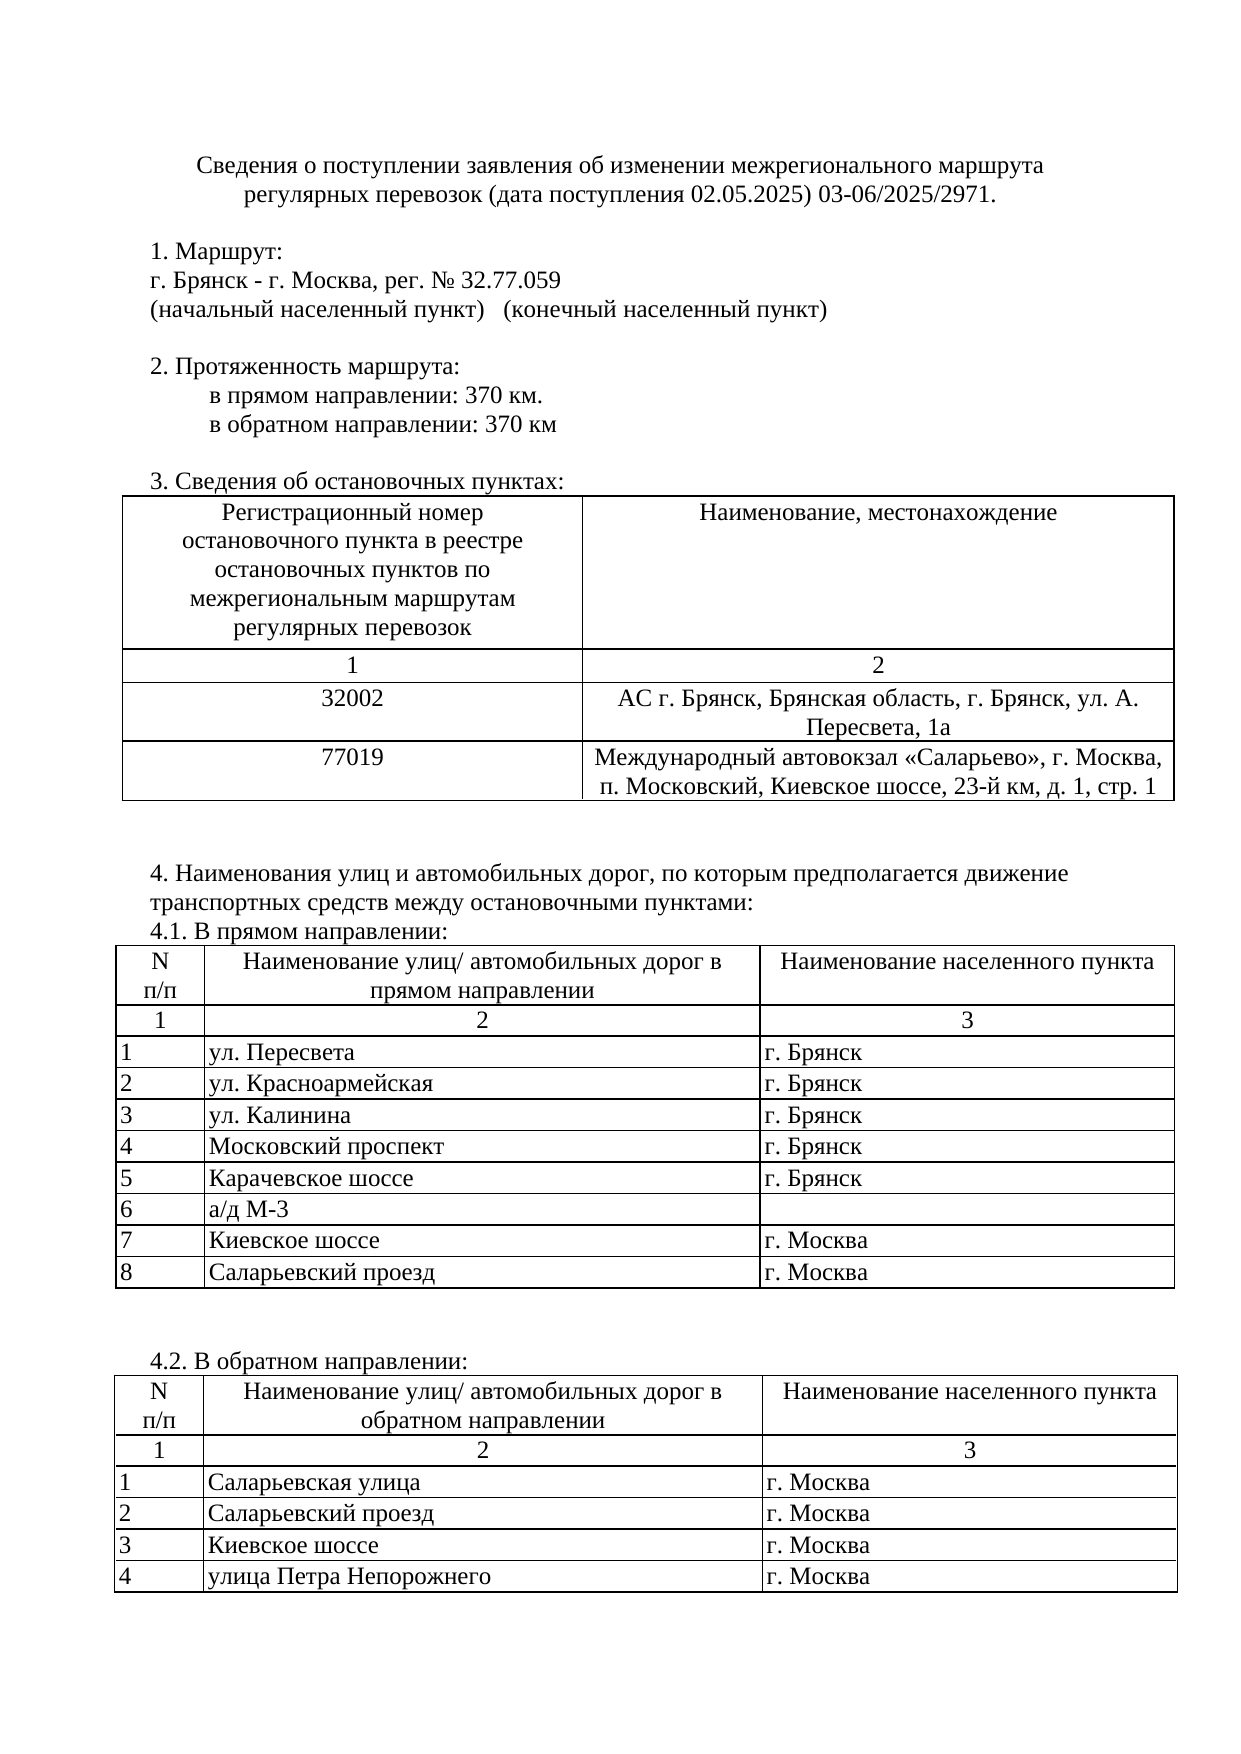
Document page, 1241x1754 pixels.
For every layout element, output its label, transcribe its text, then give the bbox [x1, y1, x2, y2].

table_cell Саларьевская улица [204, 1467, 762, 1497]
text в прямом направлении: 370 км. [150, 380, 1090, 409]
table_cell 1 [115, 1466, 203, 1497]
table_cell г. Москва [763, 1465, 1177, 1497]
table_header Наименование, местонахождение [583, 497, 1173, 648]
table_header Наименование населенного пункта [763, 1376, 1177, 1434]
table_cell г. Брянск [761, 1068, 1174, 1098]
table_cell г. Москва [761, 1226, 1174, 1256]
table_cell 3 [761, 1006, 1174, 1035]
table_cell 2 [204, 1436, 762, 1465]
table_cell 2 [115, 1498, 203, 1528]
table_cell [761, 1194, 1174, 1224]
table_cell Саларьевский проезд [205, 1257, 759, 1287]
table_cell г. Москва [761, 1257, 1174, 1287]
table_cell 5 [117, 1163, 204, 1193]
table_cell г. Брянск [761, 1100, 1174, 1130]
table_cell 4 [117, 1131, 204, 1161]
table_cell Киевское шоссе [205, 1226, 759, 1256]
text в обратном направлении: 370 км [150, 409, 1090, 437]
table_cell г. Москва [763, 1560, 1177, 1591]
table_header Наименование улиц/ автомобильных дорог в обратном направлении [204, 1376, 762, 1434]
table_cell г. Москва [763, 1528, 1177, 1560]
table_cell 2 [117, 1068, 204, 1098]
table_cell 2 [205, 1006, 759, 1035]
text г. Брянск - г. Москва, рег. № 32.77.059 [150, 265, 1090, 294]
table_cell 6 [117, 1194, 204, 1224]
table_cell 3 [115, 1529, 203, 1560]
table_cell ул. Красноармейская [205, 1068, 759, 1098]
text 4.1. В прямом направлении: [150, 916, 1090, 945]
table_cell 7 [117, 1226, 204, 1256]
text 2. Протяженность маршрута: [150, 351, 1090, 380]
table_cell Карачевское шоссе [205, 1163, 759, 1193]
text Сведения о поступлении заявления об изменении межрегионального маршрута регулярных перевозок (дата поступления 02.05.2025) 03-06/2025/2971. [150, 150, 1090, 207]
table_cell АС г. Брянск, Брянская область, г. Брянск, ул. А. Пересвета, 1а [583, 683, 1173, 740]
table_cell Киевское шоссе [204, 1530, 762, 1560]
text (начальный населенный пункт) (конечный населенный пункт) [150, 294, 1090, 322]
table_cell 1 [115, 1435, 203, 1465]
table_cell 8 [117, 1257, 204, 1287]
text 4. Наименования улиц и автомобильных дорог, по которым предполагается движение транспортных средств между остановочными пунктами: [150, 858, 1090, 916]
table_cell 32002 [123, 683, 582, 740]
table_cell 1 [123, 650, 582, 681]
table_cell Саларьевский проезд [204, 1498, 762, 1528]
table_cell 2 [583, 650, 1173, 681]
table_cell 1 [117, 1006, 204, 1035]
table_cell а/д М-3 [205, 1194, 759, 1224]
table_cell 77019 [123, 742, 582, 799]
table_cell Московский проспект [205, 1131, 759, 1161]
table_header Регистрационный номер остановочного пункта в реестре остановочных пунктов по межрегиональным маршрутам регулярных перевозок [123, 497, 582, 648]
table_cell ул. Калинина [205, 1100, 759, 1130]
table_header N п/п [115, 1376, 203, 1434]
table_cell 3 [763, 1434, 1177, 1465]
table_cell г. Брянск [761, 1131, 1174, 1161]
table_cell 1 [117, 1037, 204, 1067]
table_header N п/п [117, 946, 204, 1004]
table_cell улица Петра Непорожнего [204, 1561, 762, 1591]
table_cell 3 [117, 1100, 204, 1130]
text 3. Сведения об остановочных пунктах: [150, 466, 1090, 495]
table_cell г. Брянск [761, 1163, 1174, 1193]
table_header Наименование населенного пункта [761, 946, 1174, 1004]
table_cell 4 [115, 1561, 203, 1591]
table_cell г. Москва [763, 1497, 1177, 1528]
table_cell ул. Пересвета [205, 1037, 759, 1067]
table_header Наименование улиц/ автомобильных дорог в прямом направлении [205, 946, 759, 1004]
text 4.2. В обратном направлении: [150, 1346, 1090, 1375]
text 1. Маршрут: [150, 236, 1090, 265]
table_cell Международный автовокзал «Саларьево», г. Москва, п. Московский, Киевское шоссе, 23-й км, д. 1, стр. 1 [583, 742, 1173, 799]
table_cell г. Брянск [761, 1037, 1174, 1067]
